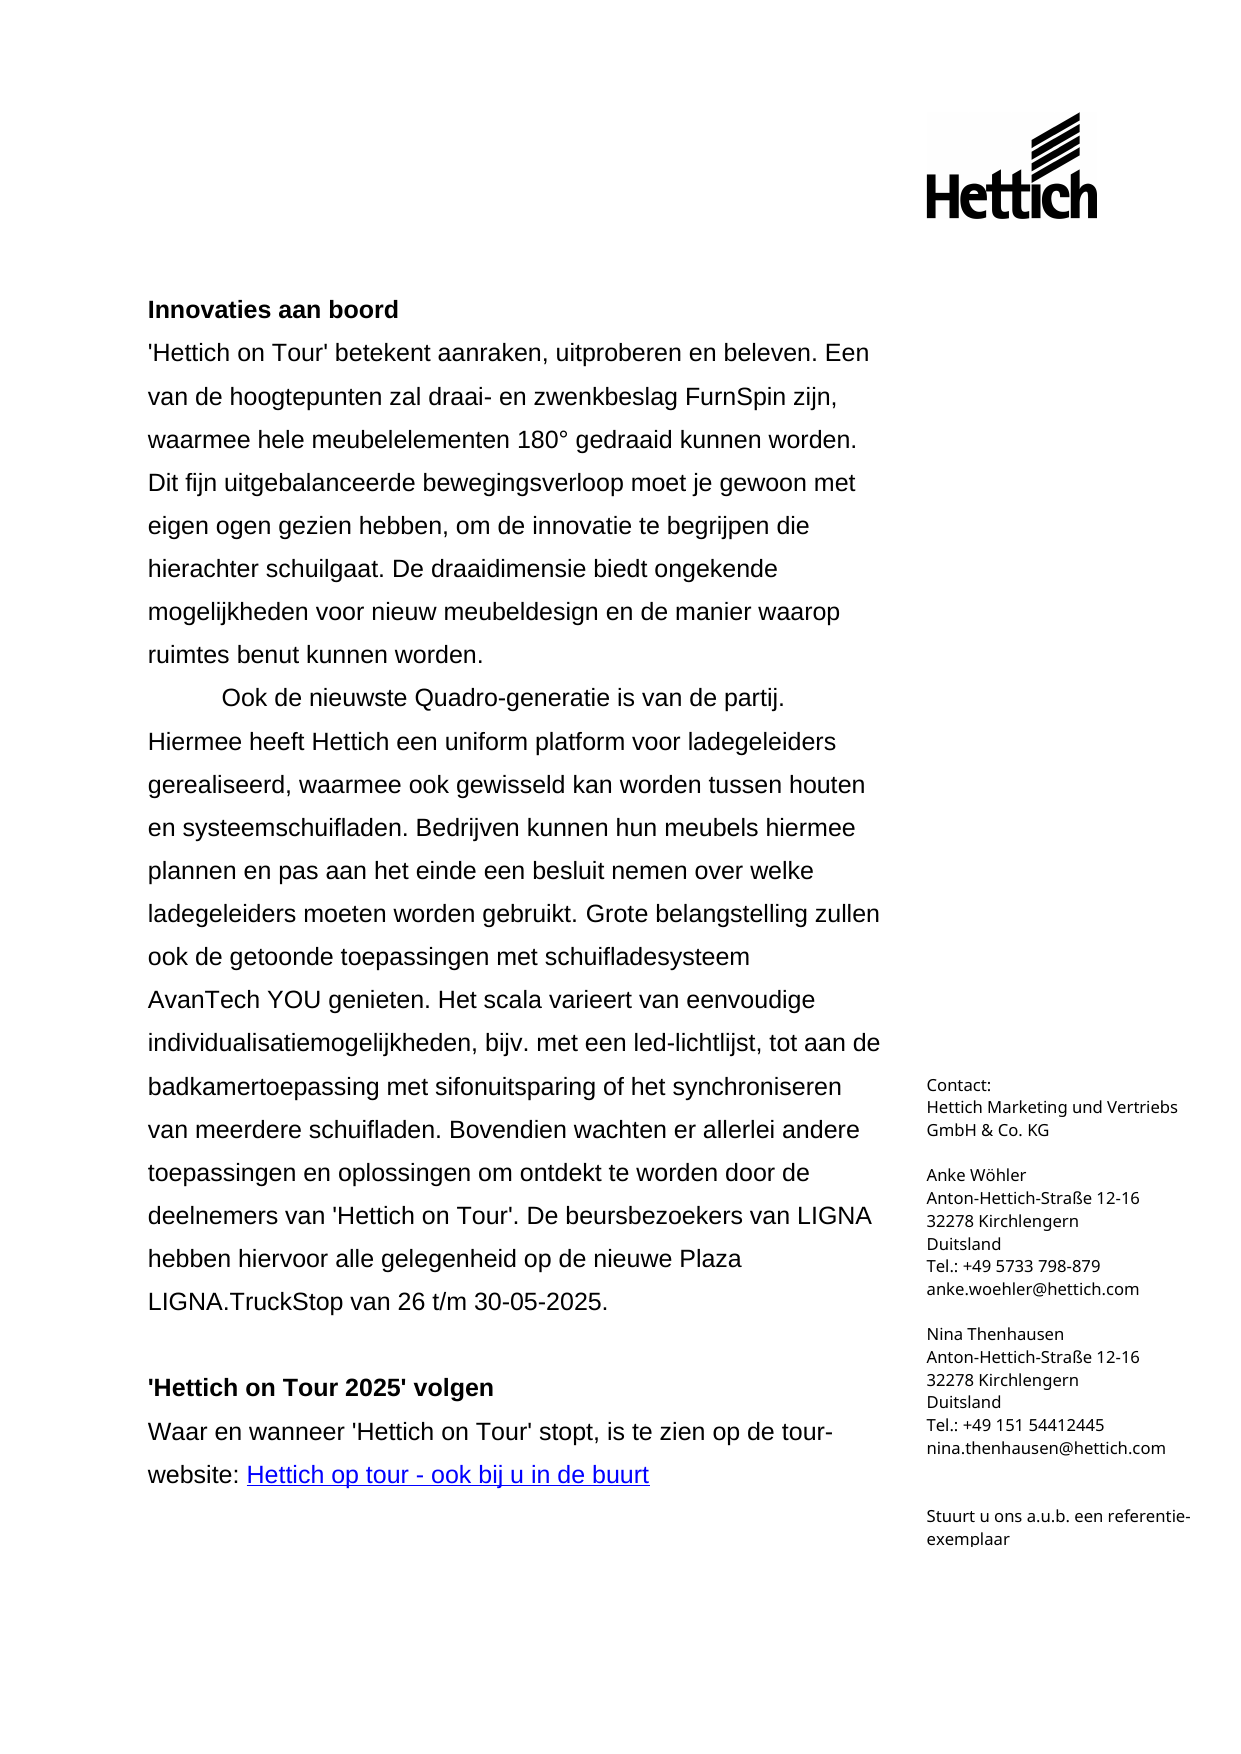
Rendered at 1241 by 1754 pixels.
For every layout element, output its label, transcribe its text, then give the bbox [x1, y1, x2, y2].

picture [926, 112, 1097, 219]
text Waar en wanneer 'Hettich on Tour' stopt, is te zien op de tour-website: Hettich op tour - ook bij u in de buurt [148, 1417, 886, 1530]
text Ook de nieuwste Quadro-generatie is van de partij. Hiermee heeft Hettich een uniform platform voor ladegeleiders gerealiseerd, waarmee ook gewisseld kan worden tussen houten en systeemschuifladen. Bedrijven kunnen hun meubels hiermee plannen en pas aan het einde een besluit nemen over welke ladegeleiders moeten worden gebruikt. Grote belangstelling zullen ook de getoonde toepassingen met schuifladesysteem AvanTech YOU genieten. Het scala varieert van eenvoudige individualisatiemogelijkheden, bijv. met een led-lichtlijst, tot aan de badkamertoepassing met sifonuitsparing of het synchroniseren van meerdere schuifladen. Bovendien wachten er allerlei andere toepassingen en oplossingen om ontdekt te worden door de deelnemers van 'Hettich on Tour'. De beursbezoekers van LIGNA hebben hiervoor alle gelegenheid op de nieuwe Plaza LIGNA.TruckStop van 26 t/m 30-05-2025. [148, 683, 886, 1316]
text Innovaties aan boord [148, 295, 886, 324]
text 'Hettich on Tour 2025' volgen [148, 1373, 886, 1402]
text 'Hettich on Tour' betekent aanraken, uitproberen en beleven. Een van de hoogtepunten zal draai- en zwenkbeslag FurnSpin zijn, waarmee hele meubelelementen 180° gedraaid kunnen worden. Dit fijn uitgebalanceerde bewegingsverloop moet je gewoon met eigen ogen gezien hebben, om de innovatie te begrijpen die hierachter schuilgaat. De draaidimensie biedt ongekende mogelijkheden voor nieuw meubeldesign en de manier waarop ruimtes benut kunnen worden. [148, 338, 886, 669]
